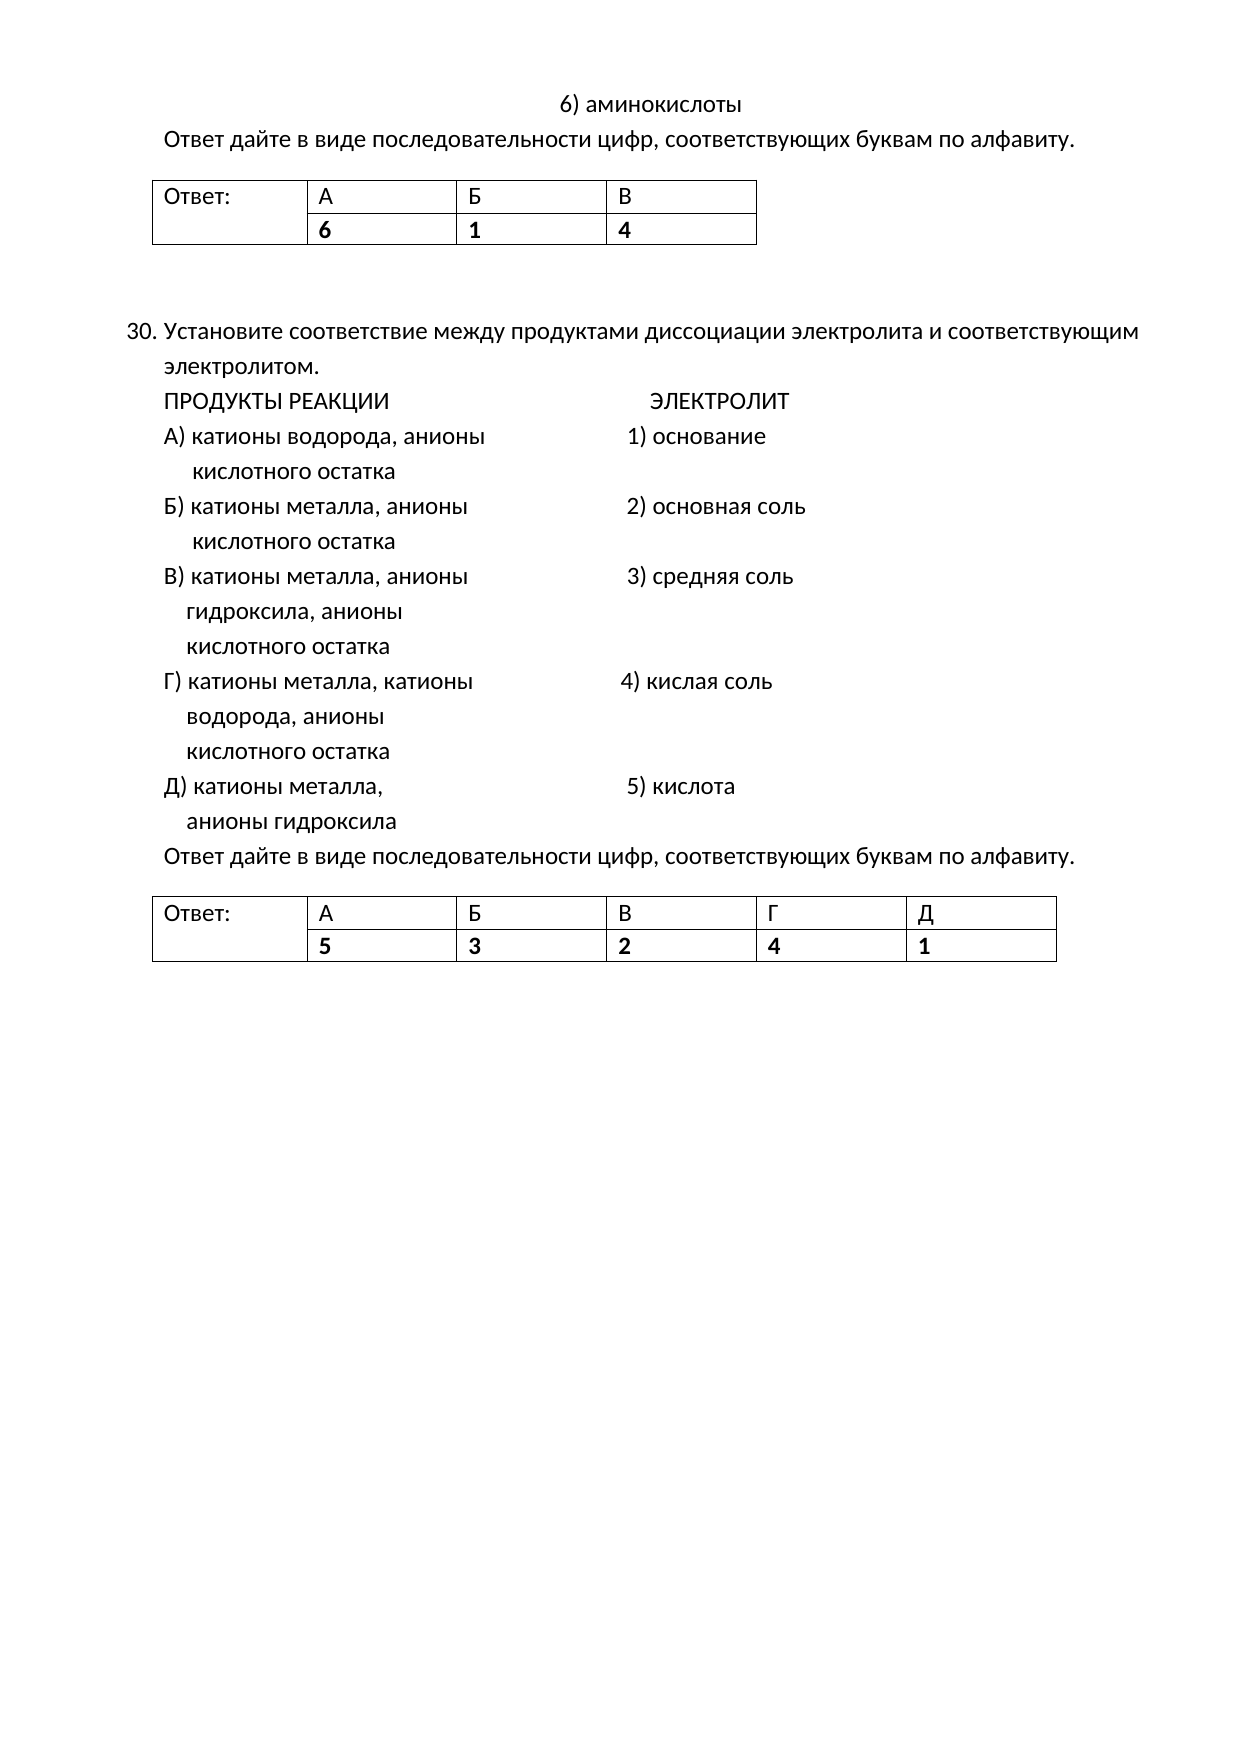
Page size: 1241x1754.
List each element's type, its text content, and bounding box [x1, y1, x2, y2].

table_header Ответ: [153, 897, 307, 961]
table_cell 3 [457, 930, 606, 961]
table_header В [607, 181, 756, 213]
table_header А [308, 897, 456, 929]
table_header Г [757, 897, 906, 929]
list 6) аминокислоты [164, 89, 1152, 119]
table_header В [607, 897, 756, 929]
list Б) катионы металла, анионы 2) основная соль [164, 490, 1152, 521]
list кислотного остатка [164, 630, 1152, 661]
table_cell 2 [607, 930, 756, 961]
list Д) катионы металла, 5) кислота [164, 770, 1152, 801]
table_header Б [457, 897, 606, 929]
list Ответ дайте в виде последовательности цифр, соответствующих буквам по алфавиту. [164, 124, 1152, 154]
list Установите соответствие между продуктами диссоциации электролита и соответствующим электролитом. [126, 315, 1152, 381]
list гидроксила, анионы [164, 595, 1152, 626]
table_header А [308, 181, 456, 213]
list Г) катионы металла, катионы 4) кислая соль [164, 665, 1152, 696]
list ПРОДУКТЫ РЕАКЦИИ ЭЛЕКТРОЛИТ [164, 385, 1152, 416]
list кислотного остатка [164, 455, 1152, 486]
table_header Ответ: [153, 181, 307, 244]
table_cell 1 [457, 214, 606, 244]
table_header Б [457, 181, 606, 213]
list кислотного остатка [164, 735, 1152, 766]
table_cell 1 [907, 930, 1056, 961]
table_cell 4 [607, 214, 756, 244]
list анионы гидроксила [164, 805, 1152, 836]
list кислотного остатка [164, 525, 1152, 556]
list Ответ дайте в виде последовательности цифр, соответствующих буквам по алфавиту. [164, 840, 1152, 871]
list водорода, анионы [164, 700, 1152, 731]
table_cell 5 [308, 930, 456, 961]
list В) катионы металла, анионы 3) средняя соль [164, 560, 1152, 591]
table_header Д [907, 897, 1056, 929]
list А) катионы водорода, анионы 1) основание [164, 420, 1152, 451]
table_cell 4 [757, 930, 906, 961]
table_cell 6 [308, 214, 456, 244]
